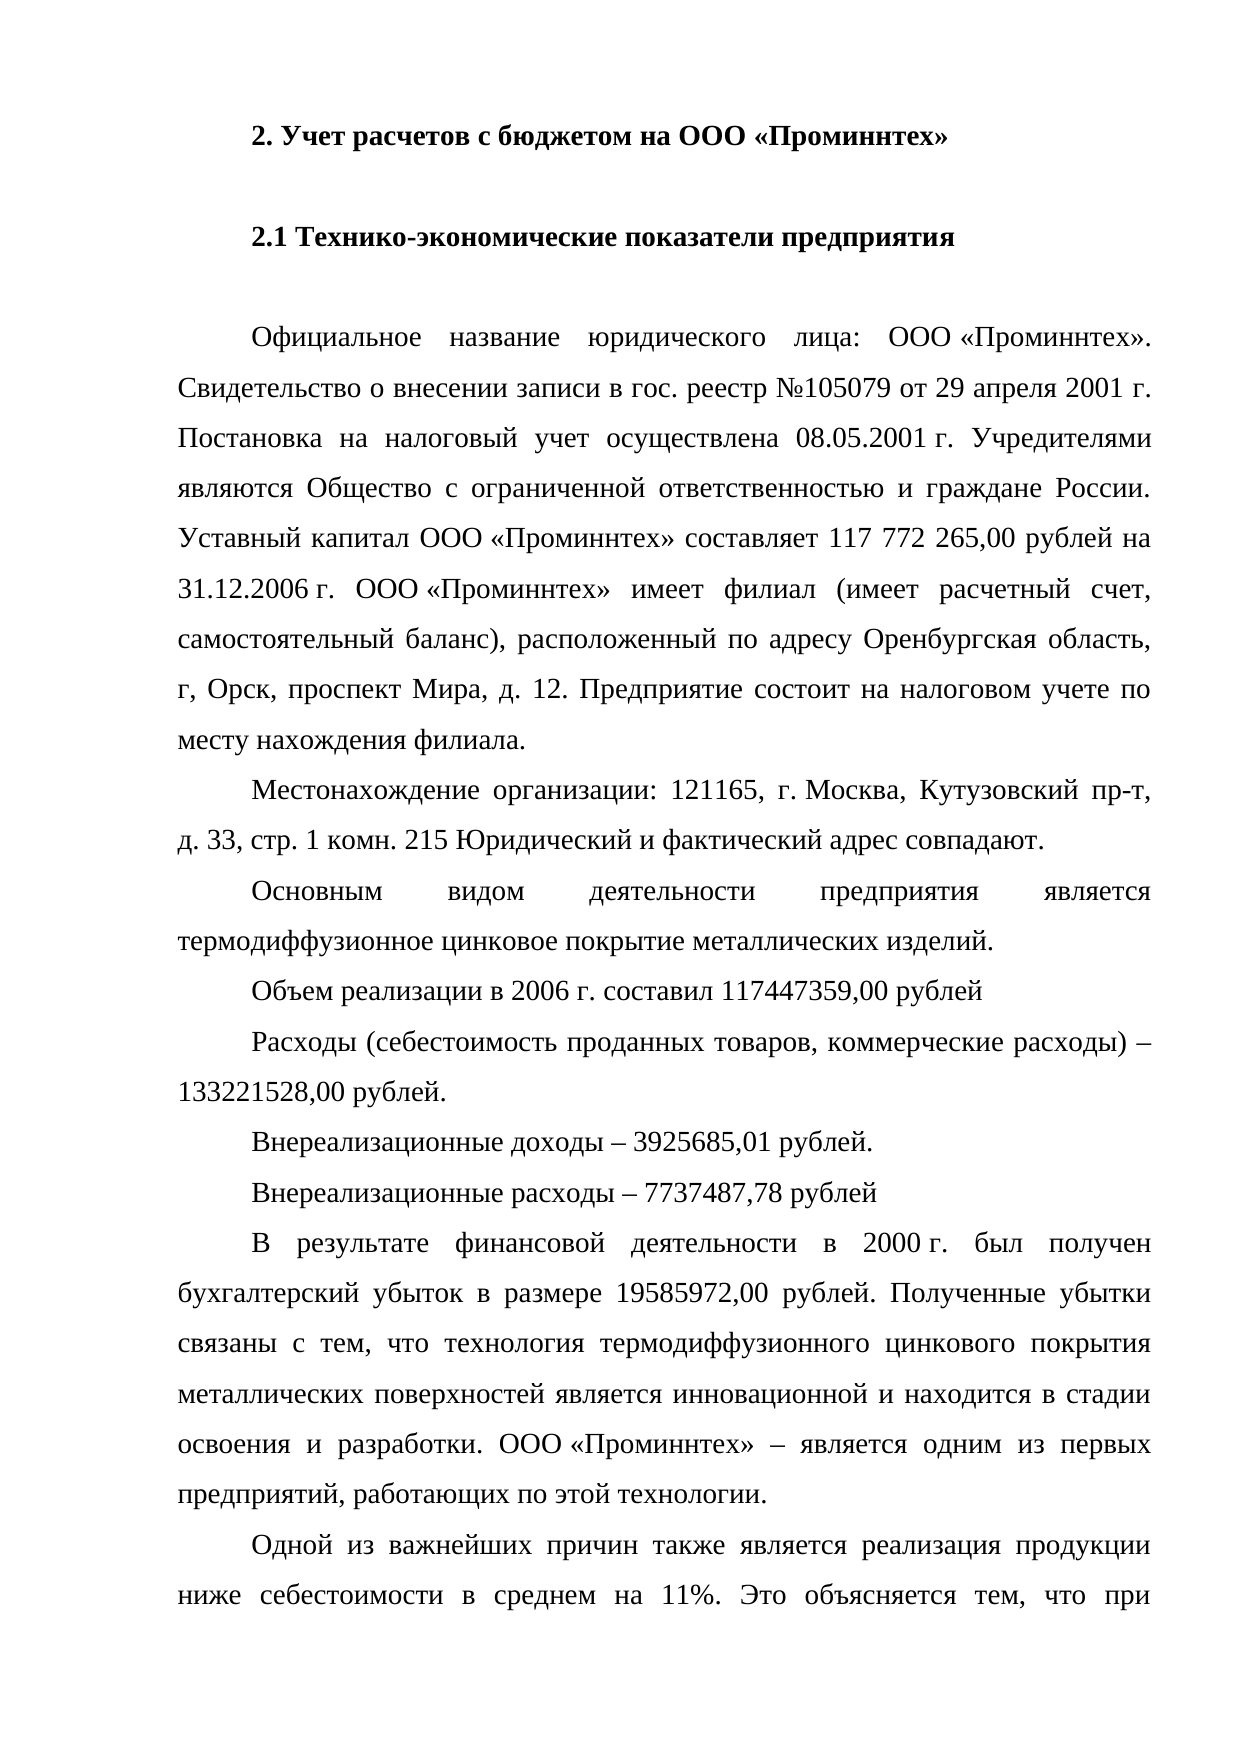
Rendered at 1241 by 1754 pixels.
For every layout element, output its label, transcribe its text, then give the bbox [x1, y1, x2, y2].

text 2. Учет расчетов с бюджетом на ООО «Проминнтех» [177, 118, 1152, 152]
text Местонахождение организации: 121165, г. Москва, Кутузовский пр-т, д. 33, стр. 1 комн. 215 Юридический и фактический адрес совпадают. [177, 772, 1152, 856]
text 2.1 Технико-экономические показатели предприятия [177, 219, 1152, 252]
text Основным видом деятельности предприятия является термодиффузионное цинковое покрытие металлических изделий. [177, 873, 1152, 957]
text Внереализационные доходы – 3925685,01 рублей. [177, 1124, 1152, 1158]
text В результате финансовой деятельности в 2000 г. был получен бухгалтерский убыток в размере 19585972,00 рублей. Полученные убытки связаны с тем, что технология термодиффузионного цинкового покрытия металлических поверхностей является инновационной и находится в стадии освоения и разработки. ООО «Проминнтех» – является одним из первых предприятий, работающих по этой технологии. [177, 1225, 1152, 1510]
text Расходы (себестоимость проданных товаров, коммерческие расходы) – 133221528,00 рублей. [177, 1024, 1152, 1108]
text Внереализационные расходы – 7737487,78 рублей [177, 1175, 1152, 1208]
text Официальное название юридического лица: ООО «Проминнтех». Свидетельство о внесении записи в гос. реестр №105079 от 29 апреля 2001 г. Постановка на налоговый учет осуществлена 08.05.2001 г. Учредителями являются Общество с ограниченной ответственностью и граждане России. Уставный капитал ООО «Проминнтех» составляет 117 772 265,00 рублей на 31.12.2006 г. ООО «Проминнтех» имеет филиал (имеет расчетный счет, самостоятельный баланс), расположенный по адресу Оренбургская область, г, Орск, проспект Мира, д. 12. Предприятие состоит на налоговом учете по месту нахождения филиала. [177, 319, 1152, 755]
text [177, 1527, 1152, 1611]
text Объем реализации в 2006 г. составил 117447359,00 рублей [177, 973, 1152, 1007]
